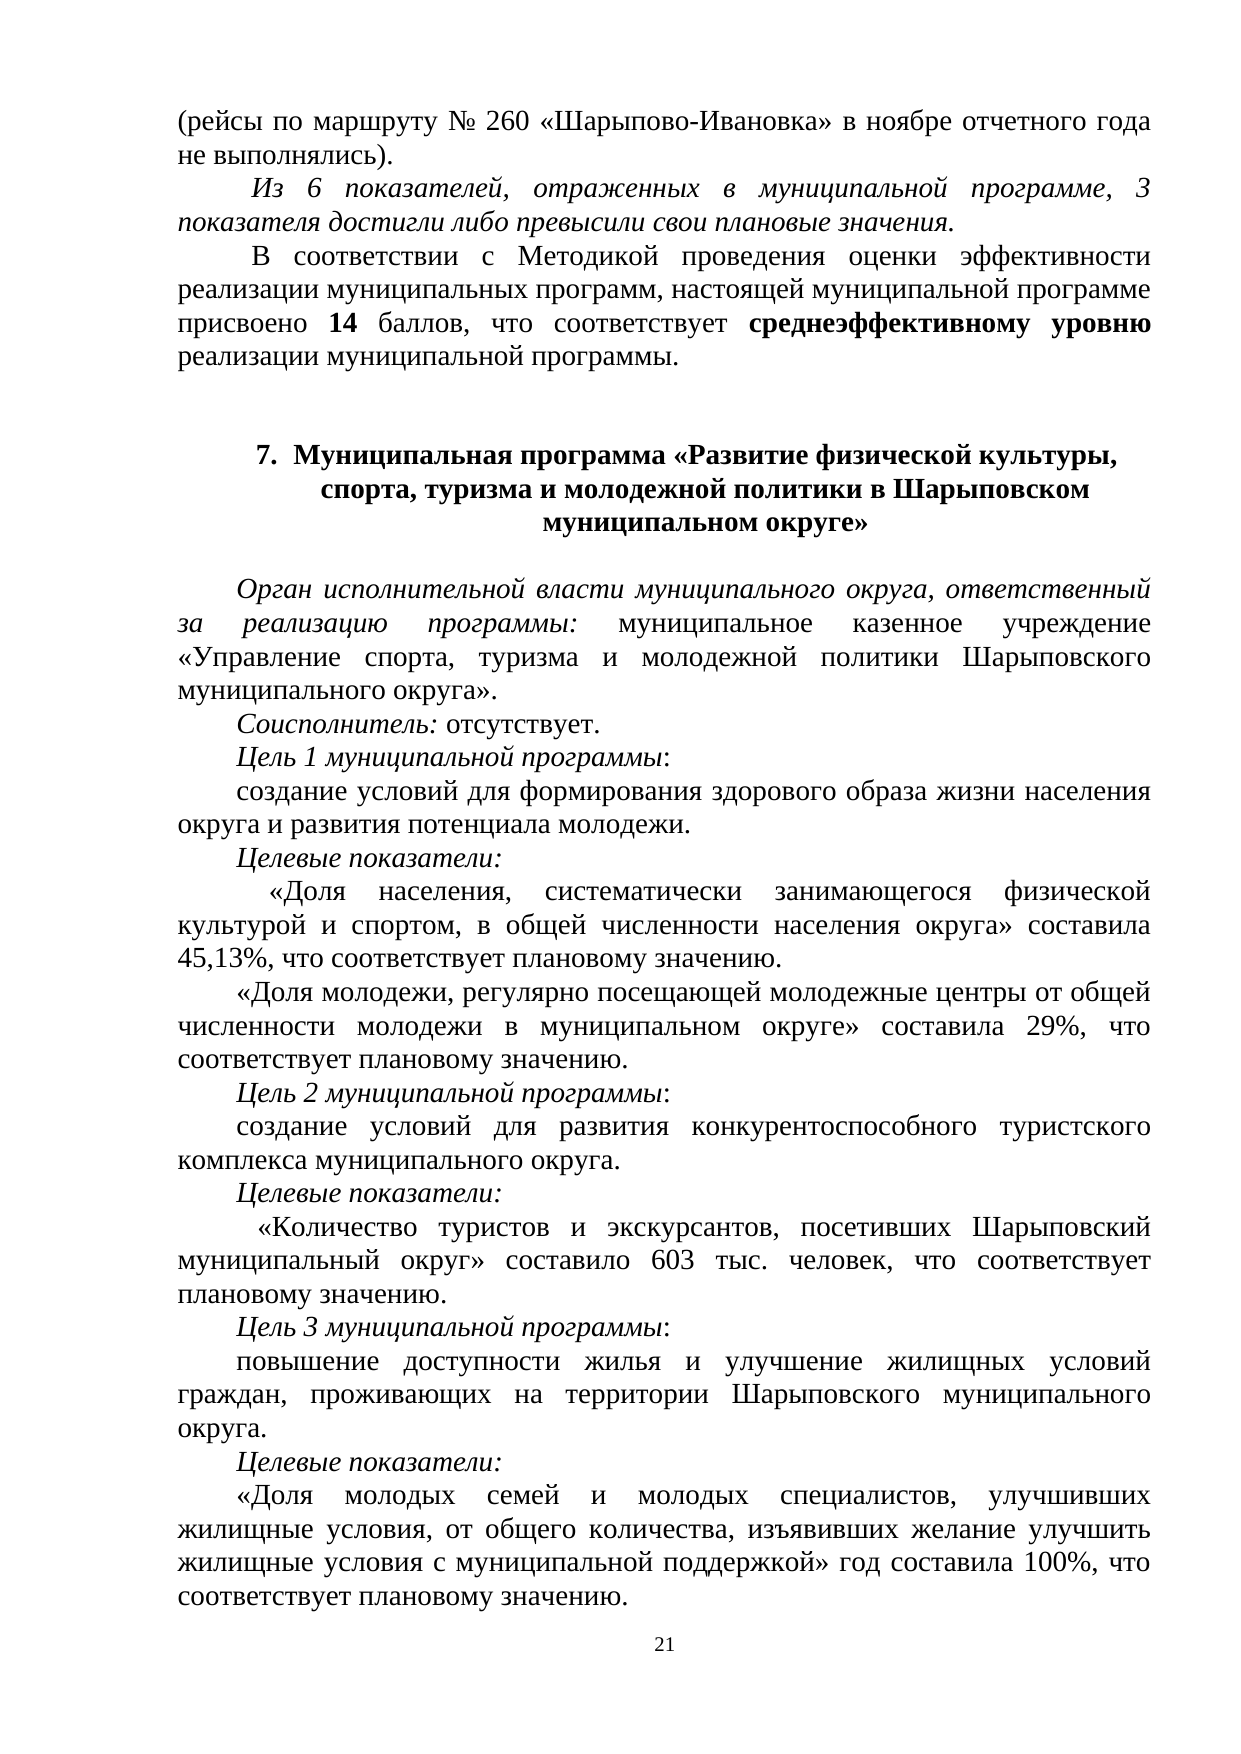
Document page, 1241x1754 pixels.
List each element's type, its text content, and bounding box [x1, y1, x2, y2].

text Цель 1 муниципальной программы: [177, 739, 1152, 773]
text «Доля молодых семей и молодых специалистов, улучшивших жилищные условия, от общего количества, изъявивших желание улучшить жилищные условия с муниципальной поддержкой» год составила 100%, что соответствует плановому значению. [177, 1477, 1152, 1611]
text «Доля населения, систематически занимающегося физической культурой и спортом, в общей численности населения округа» составила 45,13%, что соответствует плановому значению. [177, 873, 1152, 974]
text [177, 103, 1152, 171]
list Муниципальная программа «Развитие физической культуры, спорта, туризма и молодежной политики в Шарыповском муниципальном округе» [222, 437, 1152, 538]
text В соответствии с Методикой проведения оценки эффективности реализации муниципальных программ, настоящей муниципальной программе присвоено 14 баллов, что соответствует среднеэффективному уровню реализации муниципальной программы. [177, 238, 1152, 436]
text «Доля молодежи, регулярно посещающей молодежные центры от общей численности молодежи в муниципальном округе» составила 29%, что соответствует плановому значению. [177, 974, 1152, 1075]
text Из 6 показателей, отраженных в муниципальной программе, 3 показателя достигли либо превысили свои плановые значения. [177, 171, 1152, 238]
text Целевые показатели: [177, 1444, 1152, 1477]
text «Количество туристов и экскурсантов, посетивших Шарыповский муниципальный округ» составило 603 тыс. человек, что соответствует плановому значению. [177, 1209, 1152, 1309]
text Орган исполнительной власти муниципального округа, ответственный за реализацию программы: муниципальное казенное учреждение «Управление спорта, туризма и молодежной политики Шарыповского муниципального округа». [177, 572, 1152, 706]
text Целевые показатели: [177, 840, 1152, 873]
text Цель 3 муниципальной программы: [177, 1309, 1152, 1343]
text создание условий для формирования здорового образа жизни населения округа и развития потенциала молодежи. [177, 773, 1152, 840]
text Целевые показатели: [177, 1175, 1152, 1209]
text повышение доступности жилья и улучшение жилищных условий граждан, проживающих на территории Шарыповского муниципального округа. [177, 1343, 1152, 1444]
text Соисполнитель: отсутствует. [177, 706, 1152, 739]
text создание условий для развития конкурентоспособного туристского комплекса муниципального округа. [177, 1108, 1152, 1175]
text Цель 2 муниципальной программы: [177, 1075, 1152, 1108]
